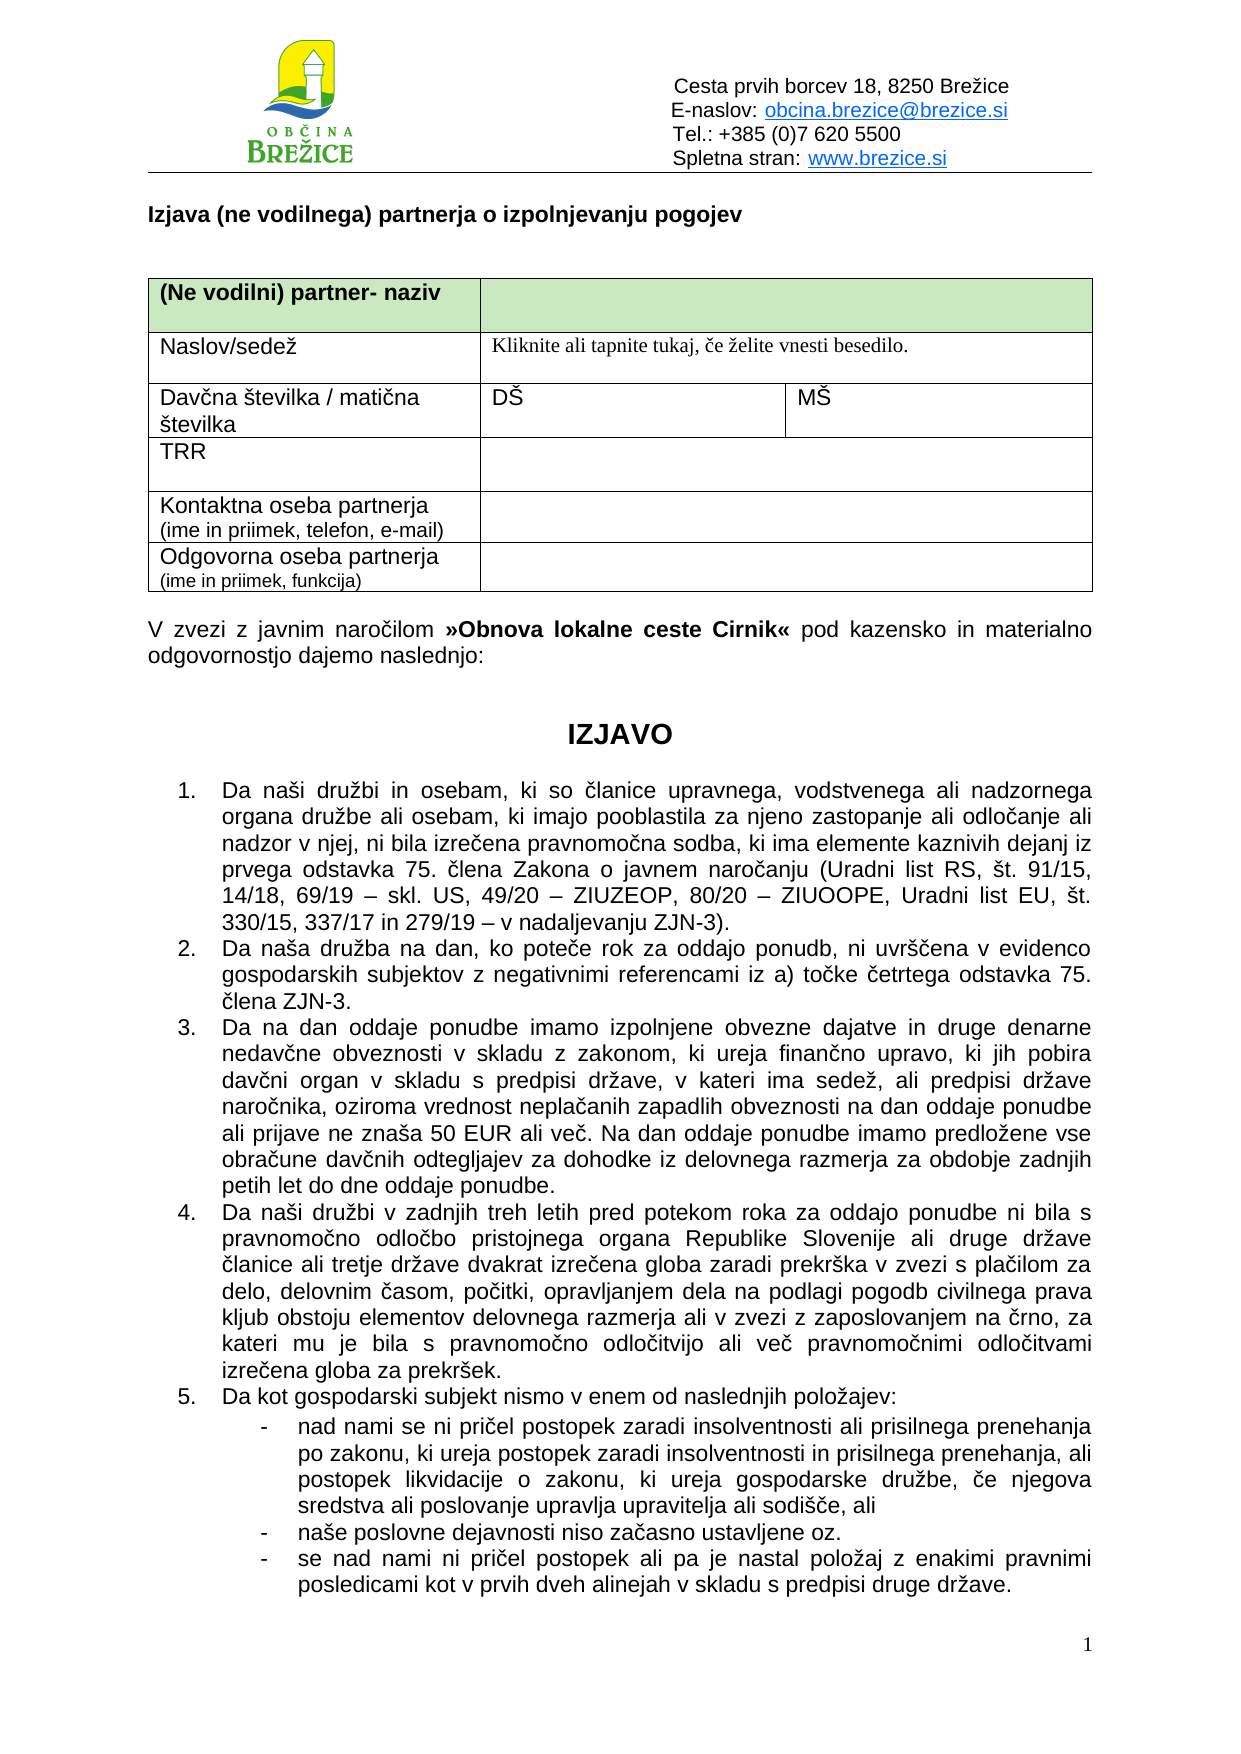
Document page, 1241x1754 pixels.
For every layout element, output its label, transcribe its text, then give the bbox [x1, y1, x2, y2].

table_header [481, 279, 1092, 332]
list se nad nami ni pričel postopek ali pa je nastal položaj z enakimi pravnimi posledicami kot v prvih dveh alinejah v skladu s predpisi druge države. [260, 1545, 1092, 1598]
table_cell Kontaktna oseba partnerja (ime in priimek, telefon, e-mail) [149, 492, 480, 542]
list nad nami se ni pričel postopek zaradi insolventnosti ali prisilnega prenehanja po zakonu, ki ureja postopek zaradi insolventnosti in prisilnega prenehanja, ali postopek likvidacije o zakonu, ki ureja gospodarske družbe, če njegova sredstva ali poslovanje upravlja upravitelja ali sodišče, ali [260, 1413, 1092, 1519]
text IZJAVO [148, 717, 1092, 751]
table_header (Ne vodilni) partner- naziv [149, 279, 480, 332]
table_cell Davčna številka / matična številka [149, 384, 480, 437]
table_cell [481, 543, 1092, 591]
table_cell [481, 492, 1092, 542]
table_cell Naslov/sedež [149, 333, 480, 383]
table_cell [481, 333, 1092, 383]
table_cell MŠ [786, 384, 1092, 437]
list Da kot gospodarski subjekt nismo v enem od naslednjih položajev: [177, 1383, 1092, 1409]
list Da na dan oddaje ponudbe imamo izpolnjene obvezne dajatve in druge denarne nedavčne obveznosti v skladu z zakonom, ki ureja finančno upravo, ki jih pobira davčni organ v skladu s predpisi države, v kateri ima sedež, ali predpisi države naročnika, oziroma vrednost neplačanih zapadlih obveznosti na dan oddaje ponudbe ali prijave ne znaša 50 EUR ali več. Na dan oddaje ponudbe imamo predložene vse obračune davčnih odtegljajev za dohodke iz delovnega razmerja za obdobje zadnjih petih let do dne oddaje ponudbe. [177, 1014, 1092, 1198]
table_cell [481, 438, 1092, 491]
text Izjava (ne vodilnega) partnerja o izpolnjevanju pogojev [148, 201, 1092, 228]
table_cell TRR [149, 438, 480, 491]
table_cell Odgovorna oseba partnerja (ime in priimek, funkcija) [149, 543, 480, 591]
list Da naši družbi in osebam, ki so članice upravnega, vodstvenega ali nadzornega organa družbe ali osebam, ki imajo pooblastila za njeno zastopanje ali odločanje ali nadzor v njej, ni bila izrečena pravnomočna sodba, ki ima elemente kaznivih dejanj iz prvega odstavka 75. člena Zakona o javnem naročanju (Uradni list RS, št. 91/15, 14/18, 69/19 – skl. US, 49/20 – ZIUZEOP, 80/20 – ZIUOOPE, Uradni list EU, št. 330/15, 337/17 in 279/19 – v nadaljevanju ZJN-3). [177, 777, 1092, 935]
list Da naša družba na dan, ko poteče rok za oddajo ponudb, ni uvrščena v evidenco gospodarskih subjektov z negativnimi referencami iz a) točke četrtega odstavka 75. člena ZJN-3. [177, 935, 1092, 1014]
picture [247, 40, 353, 163]
list Da naši družbi v zadnjih treh letih pred potekom roka za oddajo ponudbe ni bila s pravnomočno odločbo pristojnega organa Republike Slovenije ali druge države članice ali tretje države dvakrat izrečena globa zaradi prekrška v zvezi s plačilom za delo, delovnim časom, počitki, opravljanjem dela na podlagi pogodb civilnega prava kljub obstoju elementov delovnega razmerja ali v zvezi z zaposlovanjem na črno, za kateri mu je bila s pravnomočno odločitvijo ali več pravnomočnimi odločitvami izrečena globa za prekršek. [177, 1198, 1092, 1383]
text V zvezi z javnim naročilom »Obnova lokalne ceste Cirnik« pod kazensko in materialno odgovornostjo dajemo naslednjo: [148, 616, 1092, 669]
list naše poslovne dejavnosti niso začasno ustavljene oz. [260, 1519, 1092, 1545]
table_cell DŠ [481, 384, 785, 437]
